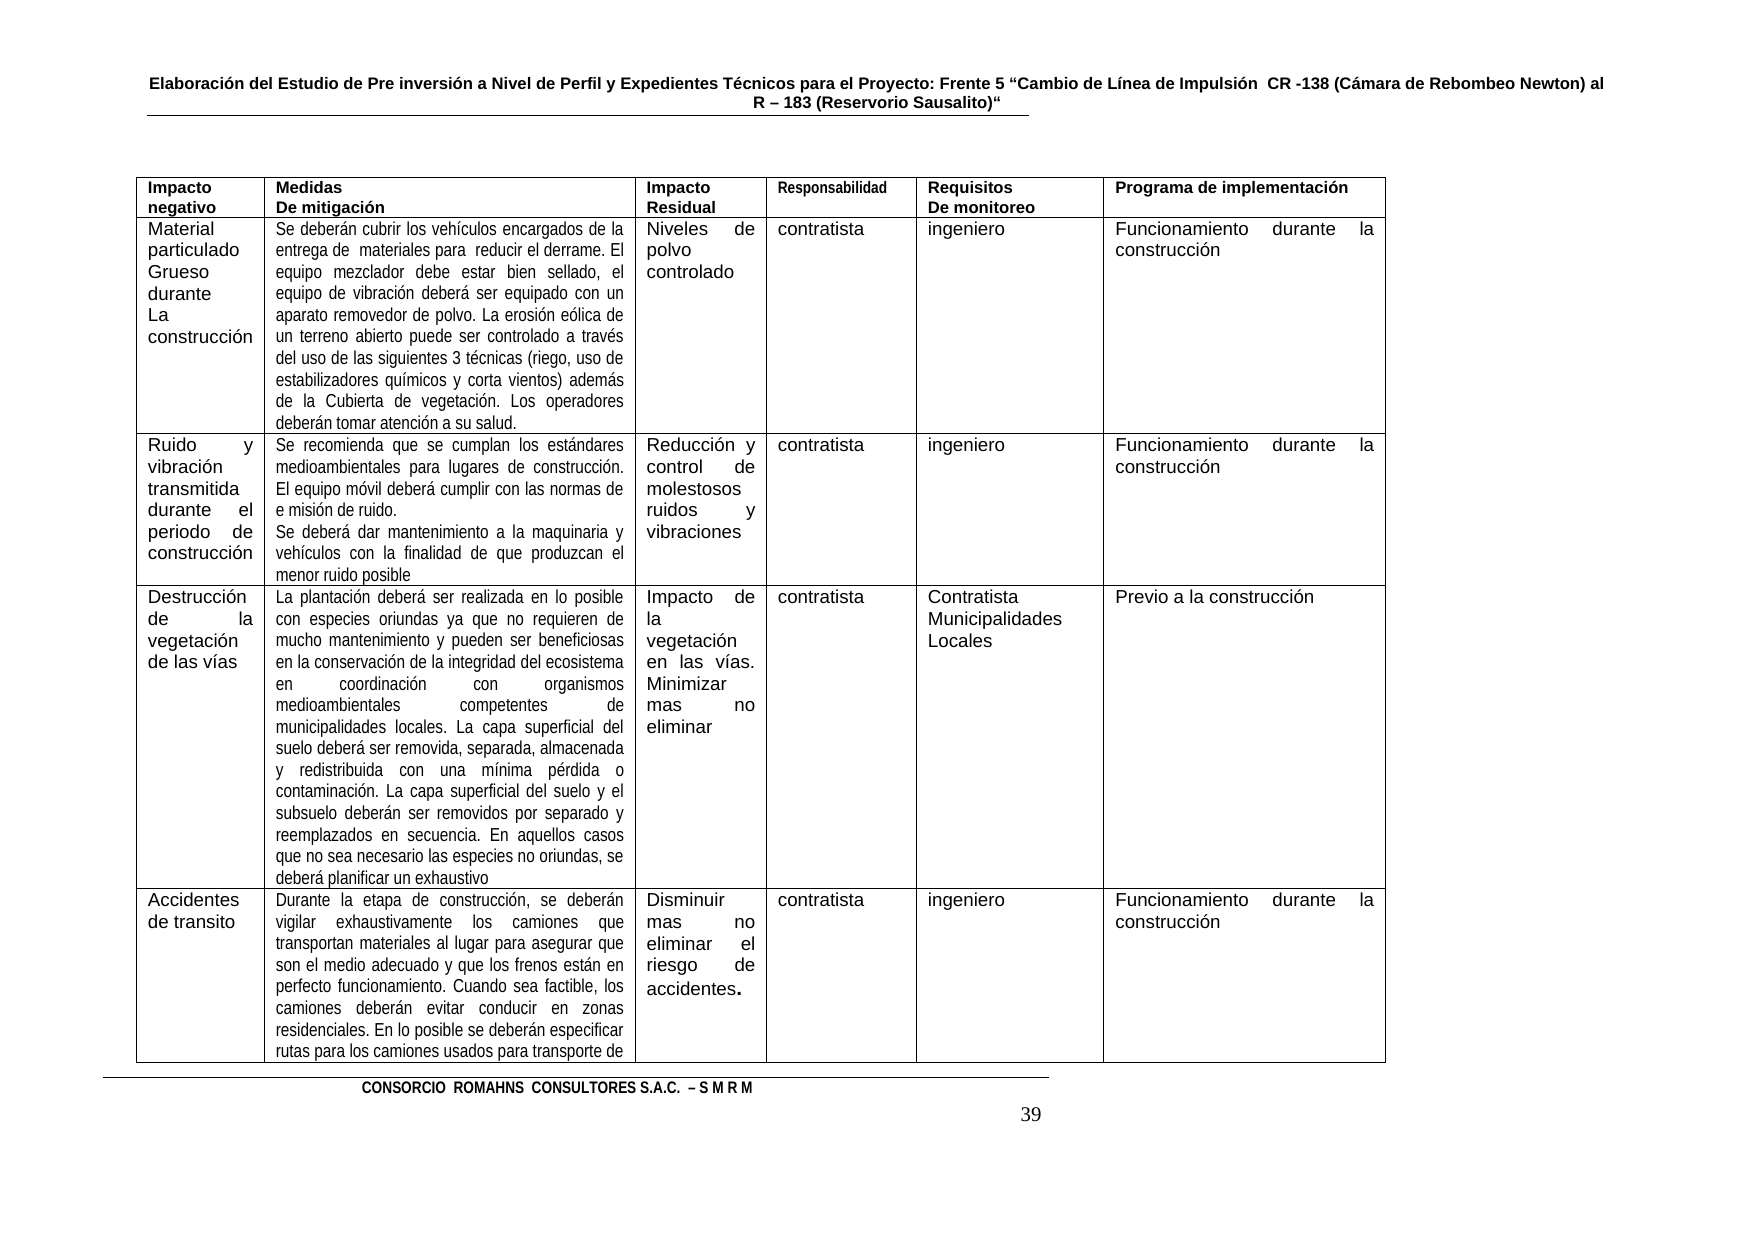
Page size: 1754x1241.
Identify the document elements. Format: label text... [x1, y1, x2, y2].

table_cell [265, 889, 635, 1062]
table_cell Contratista Municipalidades Locales [917, 586, 1103, 888]
table_cell contratista [767, 889, 916, 1062]
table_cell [636, 889, 766, 1062]
table_header Medidas De mitigación [265, 178, 635, 217]
table_cell Material particulado Grueso durante La construcción [137, 218, 264, 433]
table_cell Impacto de la vegetación en las vías. Minimizar mas no eliminar [636, 586, 766, 888]
table_header Impacto Residual [636, 178, 766, 217]
table_header Responsabilidad [767, 178, 916, 217]
table_cell Ruido y vibración transmitida durante el periodo de construcción [137, 434, 264, 585]
table_cell contratista [767, 218, 916, 433]
table_cell ingeniero [917, 434, 1103, 585]
table_cell contratista [767, 434, 916, 585]
table_cell contratista [767, 586, 916, 888]
table_cell Funcionamiento durante la construcción [1104, 434, 1385, 585]
table_cell Destrucción de la vegetación de las vías [137, 586, 264, 888]
table_cell La plantación deberá ser realizada en lo posible con especies oriundas ya que no requieren de mucho mantenimiento y pueden ser beneficiosas en la conservación de la integridad del ecosistema en coordinación con organismos medioambientales competentes de municipalidades locales. La capa superficial del suelo deberá ser removida, separada, almacenada y redistribuida con una mínima pérdida o contaminación. La capa superficial del suelo y el subsuelo deberán ser removidos por separado y reemplazados en secuencia. En aquellos casos que no sea necesario las especies no oriundas, se deberá planificar un exhaustivo [265, 586, 635, 888]
table_cell Funcionamiento durante la construcción [1104, 218, 1385, 433]
table_header Impacto negativo [137, 178, 264, 217]
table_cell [1104, 889, 1385, 1062]
table_cell Reducción y control de molestosos ruidos y vibraciones [636, 434, 766, 585]
table_cell ingeniero [917, 889, 1103, 1062]
table_header Programa de implementación [1104, 178, 1385, 217]
table_cell Se recomienda que se cumplan los estándares medioambientales para lugares de construcción. El equipo móvil deberá cumplir con las normas de e misión de ruido. Se deberá dar mantenimiento a la maquinaria y vehículos con la finalidad de que produzcan el menor ruido posible [265, 434, 635, 585]
table_cell Niveles de polvo controlado [636, 218, 766, 433]
table_cell Se deberán cubrir los vehículos encargados de la entrega de materiales para reducir el derrame. El equipo mezclador debe estar bien sellado, el equipo de vibración deberá ser equipado con un aparato removedor de polvo. La erosión eólica de un terreno abierto puede ser controlado a través del uso de las siguientes 3 técnicas (riego, uso de estabilizadores químicos y corta vientos) además de la Cubierta de vegetación. Los operadores deberán tomar atención a su salud. [265, 218, 635, 433]
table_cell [137, 889, 264, 1062]
table_cell Previo a la construcción [1104, 586, 1385, 888]
table_header Requisitos De monitoreo [917, 178, 1103, 217]
table_cell ingeniero [917, 218, 1103, 433]
